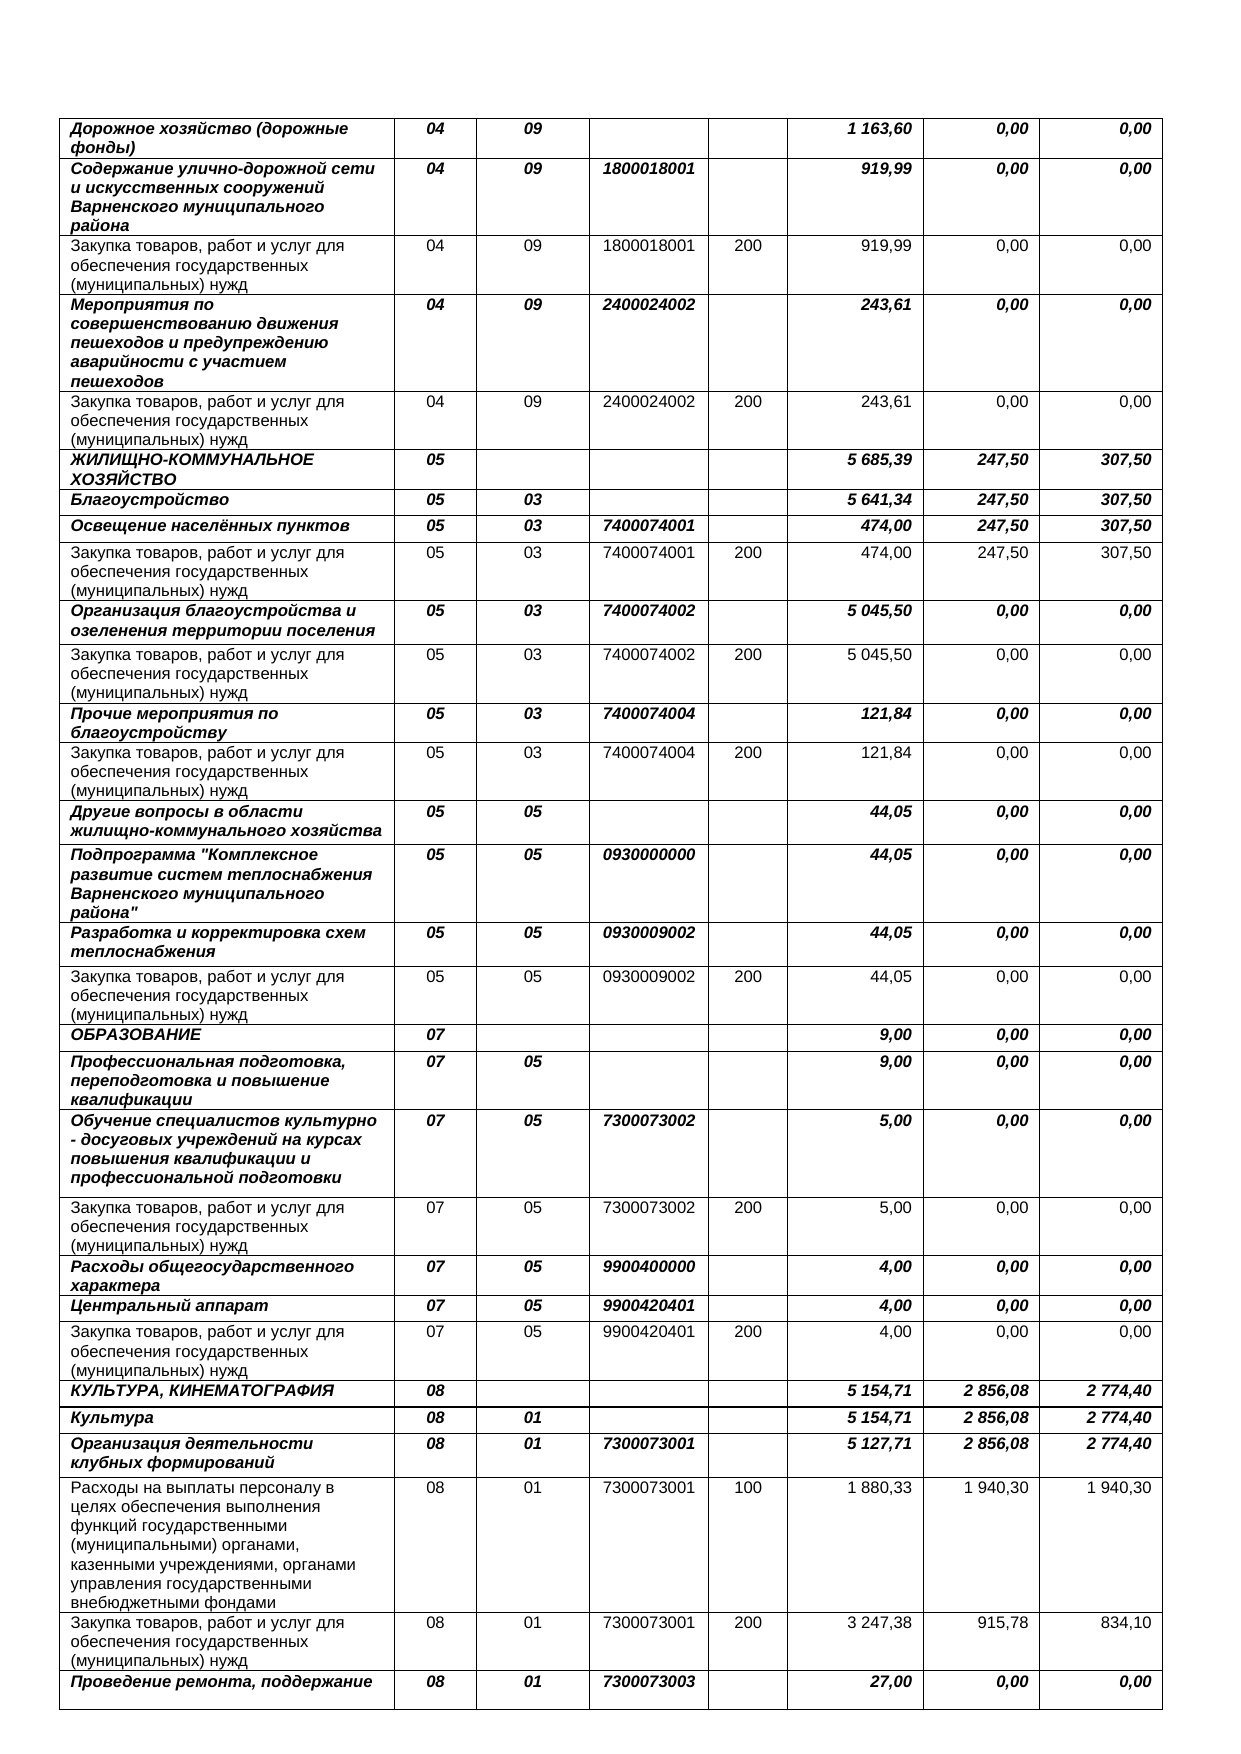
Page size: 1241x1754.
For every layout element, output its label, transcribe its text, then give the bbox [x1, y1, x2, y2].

table_cell Закупка товаров, работ и услуг для обеспечения государственных (муниципальных) нужд [60, 743, 394, 800]
table_cell 05 [477, 1296, 589, 1321]
table_cell 05 [477, 967, 589, 1024]
table_cell 9900420401 [590, 1322, 708, 1380]
table_cell 2 856,08 [924, 1434, 1039, 1477]
table_cell 07 [395, 1110, 476, 1197]
table_cell 08 [395, 1381, 476, 1406]
table_cell 05 [477, 1256, 589, 1295]
table_cell ОБРАЗОВАНИЕ [60, 1025, 394, 1051]
table_cell 01 [477, 1613, 589, 1670]
table_cell 01 [477, 1434, 589, 1477]
table_cell 05 [395, 845, 476, 922]
table_cell 0,00 [924, 601, 1039, 644]
table_cell 247,50 [924, 516, 1039, 542]
table_cell Закупка товаров, работ и услуг для обеспечения государственных (муниципальных) нужд [60, 392, 394, 449]
table_cell 0,00 [1040, 967, 1162, 1024]
table_cell [709, 1671, 787, 1708]
table_cell 0,00 [924, 392, 1039, 449]
table_cell 307,50 [1040, 490, 1162, 515]
table_cell 0930009002 [590, 967, 708, 1024]
table_cell 0,00 [924, 119, 1039, 157]
table_cell 07 [395, 1296, 476, 1321]
table_cell [709, 601, 787, 644]
table_cell 247,50 [924, 490, 1039, 515]
table_cell 44,05 [788, 923, 923, 966]
table_cell 7400074004 [590, 743, 708, 800]
table_cell 3 247,38 [788, 1613, 923, 1670]
table_cell 08 [395, 1671, 476, 1708]
table_cell 9,00 [788, 1052, 923, 1109]
table_cell 0,00 [924, 743, 1039, 800]
table_cell 0,00 [924, 923, 1039, 966]
table_cell 03 [477, 516, 589, 542]
table_cell 7300073003 [590, 1671, 708, 1708]
table_cell 05 [477, 1052, 589, 1109]
table_cell 05 [395, 704, 476, 742]
table_cell ЖИЛИЩНО-КОММУНАЛЬНОЕ ХОЗЯЙСТВО [60, 450, 394, 488]
table_cell 03 [477, 645, 589, 702]
table_cell 05 [395, 490, 476, 515]
table_cell 9900420401 [590, 1296, 708, 1321]
table_cell 121,84 [788, 704, 923, 742]
table_cell 0,00 [924, 967, 1039, 1024]
table_cell 05 [395, 967, 476, 1024]
table_cell 100 [709, 1478, 787, 1612]
table_cell [590, 1052, 708, 1109]
table_cell 200 [709, 1198, 787, 1255]
table_cell Закупка товаров, работ и услуг для обеспечения государственных (муниципальных) нужд [60, 645, 394, 702]
table_cell Обучение специалистов культурно - досуговых учреждений на курсах повышения квалификации и профессиональной подготовки [60, 1110, 394, 1197]
table_cell 03 [477, 743, 589, 800]
table_cell [590, 119, 708, 157]
table_cell 7300073002 [590, 1198, 708, 1255]
table_cell 0,00 [924, 236, 1039, 294]
table_cell 0,00 [924, 295, 1039, 391]
table_cell 919,99 [788, 236, 923, 294]
table_cell 0,00 [1040, 119, 1162, 157]
table_cell 03 [477, 704, 589, 742]
table_cell 5,00 [788, 1110, 923, 1197]
table_cell Закупка товаров, работ и услуг для обеспечения государственных (муниципальных) нужд [60, 967, 394, 1024]
table_cell [709, 1025, 787, 1051]
table_cell 2 856,08 [924, 1408, 1039, 1433]
table_cell 04 [395, 295, 476, 391]
table_cell 07 [395, 1052, 476, 1109]
table_cell 0,00 [1040, 159, 1162, 235]
table_cell [477, 1025, 589, 1051]
table_cell 0,00 [1040, 601, 1162, 644]
table_cell Закупка товаров, работ и услуг для обеспечения государственных (муниципальных) нужд [60, 236, 394, 294]
table_cell 0,00 [1040, 1110, 1162, 1197]
table_cell 4,00 [788, 1296, 923, 1321]
table_cell Дорожное хозяйство (дорожные фонды) [60, 119, 394, 157]
table_cell 919,99 [788, 159, 923, 235]
table_cell 2 774,40 [1040, 1408, 1162, 1433]
table_cell 0,00 [924, 1198, 1039, 1255]
table_cell 09 [477, 295, 589, 391]
table_cell 247,50 [924, 450, 1039, 488]
table_cell 5 685,39 [788, 450, 923, 488]
table_cell 05 [477, 845, 589, 922]
table_cell 307,50 [1040, 450, 1162, 488]
table_cell 07 [395, 1025, 476, 1051]
table_cell 05 [395, 801, 476, 844]
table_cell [60, 1671, 394, 1708]
table_cell 474,00 [788, 543, 923, 600]
table_cell 04 [395, 159, 476, 235]
table_cell 05 [477, 1322, 589, 1380]
table_cell 0,00 [924, 845, 1039, 922]
table_cell 03 [477, 490, 589, 515]
table_cell 0,00 [1040, 1671, 1162, 1708]
table_cell 1 940,30 [924, 1478, 1039, 1612]
table_cell 2 774,40 [1040, 1381, 1162, 1406]
table_cell [709, 159, 787, 235]
table_cell [590, 1381, 708, 1406]
table_cell [709, 1052, 787, 1109]
table_cell 08 [395, 1613, 476, 1670]
table_cell [477, 1381, 589, 1406]
table_cell 05 [477, 801, 589, 844]
table_cell Организация деятельности клубных формирований [60, 1434, 394, 1477]
table_cell 44,05 [788, 845, 923, 922]
table_cell 07 [395, 1198, 476, 1255]
table_cell Центральный аппарат [60, 1296, 394, 1321]
table_cell 0,00 [924, 1052, 1039, 1109]
table_cell [709, 516, 787, 542]
table_cell 0,00 [924, 159, 1039, 235]
table_cell 307,50 [1040, 543, 1162, 600]
table_cell 7400074002 [590, 645, 708, 702]
table_cell 5 045,50 [788, 601, 923, 644]
table_cell 9,00 [788, 1025, 923, 1051]
table_cell 200 [709, 1322, 787, 1380]
table_cell 200 [709, 392, 787, 449]
table_cell 09 [477, 236, 589, 294]
table_cell 200 [709, 1613, 787, 1670]
table_cell 0,00 [924, 645, 1039, 702]
table_cell [590, 490, 708, 515]
table_cell 05 [395, 543, 476, 600]
table_cell 0,00 [924, 1296, 1039, 1321]
table_cell 0,00 [1040, 1296, 1162, 1321]
table_cell Подпрограмма "Комплексное развитие систем теплоснабжения Варненского муниципального района" [60, 845, 394, 922]
table_cell [590, 450, 708, 488]
table_cell [709, 295, 787, 391]
table_cell 05 [395, 923, 476, 966]
table_cell 08 [395, 1478, 476, 1612]
table_cell 915,78 [924, 1613, 1039, 1670]
table_cell [709, 845, 787, 922]
table_cell 0,00 [924, 1025, 1039, 1051]
table_cell [477, 450, 589, 488]
table_cell 01 [477, 1408, 589, 1433]
table_cell 834,10 [1040, 1613, 1162, 1670]
table_cell 0,00 [924, 1322, 1039, 1380]
table_cell 1800018001 [590, 236, 708, 294]
table_cell 7300073001 [590, 1434, 708, 1477]
table_cell [709, 704, 787, 742]
table_cell 243,61 [788, 295, 923, 391]
table_cell 01 [477, 1478, 589, 1612]
table_cell 2400024002 [590, 295, 708, 391]
table_cell 09 [477, 159, 589, 235]
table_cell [60, 1613, 394, 1670]
table_cell Прочие мероприятия по благоустройству [60, 704, 394, 742]
table_cell 474,00 [788, 516, 923, 542]
table_cell 200 [709, 967, 787, 1024]
table_cell [709, 1408, 787, 1433]
table_cell 5 127,71 [788, 1434, 923, 1477]
table_cell 44,05 [788, 967, 923, 1024]
table_cell 247,50 [924, 543, 1039, 600]
table_cell 09 [477, 119, 589, 157]
table_cell 2 856,08 [924, 1381, 1039, 1406]
table_cell 5 154,71 [788, 1408, 923, 1433]
table_cell 01 [477, 1671, 589, 1708]
table_cell 0,00 [1040, 1198, 1162, 1255]
table_cell Другие вопросы в области жилищно-коммунального хозяйства [60, 801, 394, 844]
table_cell 05 [395, 743, 476, 800]
table_cell 0,00 [924, 1671, 1039, 1708]
table_cell Мероприятия по совершенствованию движения пешеходов и предупреждению аварийности с участием пешеходов [60, 295, 394, 391]
table_cell 5 154,71 [788, 1381, 923, 1406]
table_cell 307,50 [1040, 516, 1162, 542]
table_cell 0,00 [924, 1110, 1039, 1197]
table_cell 0,00 [1040, 1052, 1162, 1109]
table_cell 5 641,34 [788, 490, 923, 515]
table_cell 0,00 [1040, 801, 1162, 844]
table_cell [709, 490, 787, 515]
table_cell 7300073001 [590, 1478, 708, 1612]
table_cell [709, 1256, 787, 1295]
table_cell 0,00 [924, 704, 1039, 742]
table_cell 0,00 [1040, 845, 1162, 922]
table_cell [709, 923, 787, 966]
table_cell 7400074001 [590, 516, 708, 542]
table_cell 05 [477, 1198, 589, 1255]
table_cell 0,00 [1040, 645, 1162, 702]
table_cell Благоустройство [60, 490, 394, 515]
table_cell КУЛЬТУРА, КИНЕМАТОГРАФИЯ [60, 1381, 394, 1406]
table_cell 04 [395, 119, 476, 157]
table_cell [709, 1110, 787, 1197]
table_cell Профессиональная подготовка, переподготовка и повышение квалификации [60, 1052, 394, 1109]
table_cell 5,00 [788, 1198, 923, 1255]
table_cell 7300073001 [590, 1613, 708, 1670]
table_cell 05 [395, 645, 476, 702]
table_cell 121,84 [788, 743, 923, 800]
table_cell 1 880,33 [788, 1478, 923, 1612]
table_cell [709, 450, 787, 488]
table_cell 0930009002 [590, 923, 708, 966]
table_cell 4,00 [788, 1256, 923, 1295]
table_cell 07 [395, 1322, 476, 1380]
table_cell 243,61 [788, 392, 923, 449]
table_cell [590, 1025, 708, 1051]
table_cell 04 [395, 236, 476, 294]
table_cell 0,00 [1040, 1256, 1162, 1295]
table_cell [709, 1434, 787, 1477]
table_cell Закупка товаров, работ и услуг для обеспечения государственных (муниципальных) нужд [60, 543, 394, 600]
table_cell 200 [709, 543, 787, 600]
table_cell Закупка товаров, работ и услуг для обеспечения государственных (муниципальных) нужд [60, 1322, 394, 1380]
table_cell 0,00 [924, 1256, 1039, 1295]
table_cell Организация благоустройства и озеленения территории поселения [60, 601, 394, 644]
table_cell 1 163,60 [788, 119, 923, 157]
table_cell 0,00 [1040, 392, 1162, 449]
table_cell 05 [395, 450, 476, 488]
table_cell 05 [395, 516, 476, 542]
table_cell 05 [395, 601, 476, 644]
table_cell 7400074002 [590, 601, 708, 644]
table_cell 03 [477, 543, 589, 600]
table_cell 0,00 [1040, 743, 1162, 800]
table_cell 03 [477, 601, 589, 644]
table_cell Разработка и корректировка схем теплоснабжения [60, 923, 394, 966]
table_cell 09 [477, 392, 589, 449]
table_cell 0,00 [1040, 295, 1162, 391]
table_cell 7300073002 [590, 1110, 708, 1197]
table_cell 1 940,30 [1040, 1478, 1162, 1612]
table_cell 7400074001 [590, 543, 708, 600]
table_cell 0930000000 [590, 845, 708, 922]
table_cell 05 [477, 923, 589, 966]
table_cell [709, 1296, 787, 1321]
table_cell 200 [709, 645, 787, 702]
table_cell Освещение населённых пунктов [60, 516, 394, 542]
table_cell Закупка товаров, работ и услуг для обеспечения государственных (муниципальных) нужд [60, 1198, 394, 1255]
table_cell 07 [395, 1256, 476, 1295]
table_cell 0,00 [924, 801, 1039, 844]
table_cell 0,00 [1040, 923, 1162, 966]
table_cell 0,00 [1040, 704, 1162, 742]
table_cell 2400024002 [590, 392, 708, 449]
table_cell [590, 1408, 708, 1433]
table_cell [709, 119, 787, 157]
table_cell Культура [60, 1408, 394, 1433]
table_cell 4,00 [788, 1322, 923, 1380]
table_cell 9900400000 [590, 1256, 708, 1295]
table_cell [590, 801, 708, 844]
table_cell 5 045,50 [788, 645, 923, 702]
table_cell 200 [709, 743, 787, 800]
table_cell 0,00 [1040, 1322, 1162, 1380]
table_cell 27,00 [788, 1671, 923, 1708]
table_cell Содержание улично-дорожной сети и искусственных сооружений Варненского муниципального района [60, 159, 394, 235]
table_cell 44,05 [788, 801, 923, 844]
table_cell Расходы общегосударственного характера [60, 1256, 394, 1295]
table_cell 200 [709, 236, 787, 294]
table_cell 05 [477, 1110, 589, 1197]
table_cell 04 [395, 392, 476, 449]
table_cell 08 [395, 1408, 476, 1433]
table_cell 0,00 [1040, 236, 1162, 294]
table_cell 08 [395, 1434, 476, 1477]
table_cell 0,00 [1040, 1025, 1162, 1051]
table_cell 7400074004 [590, 704, 708, 742]
table_cell 2 774,40 [1040, 1434, 1162, 1477]
table_cell [709, 1381, 787, 1406]
table_cell 1800018001 [590, 159, 708, 235]
table_cell [709, 801, 787, 844]
